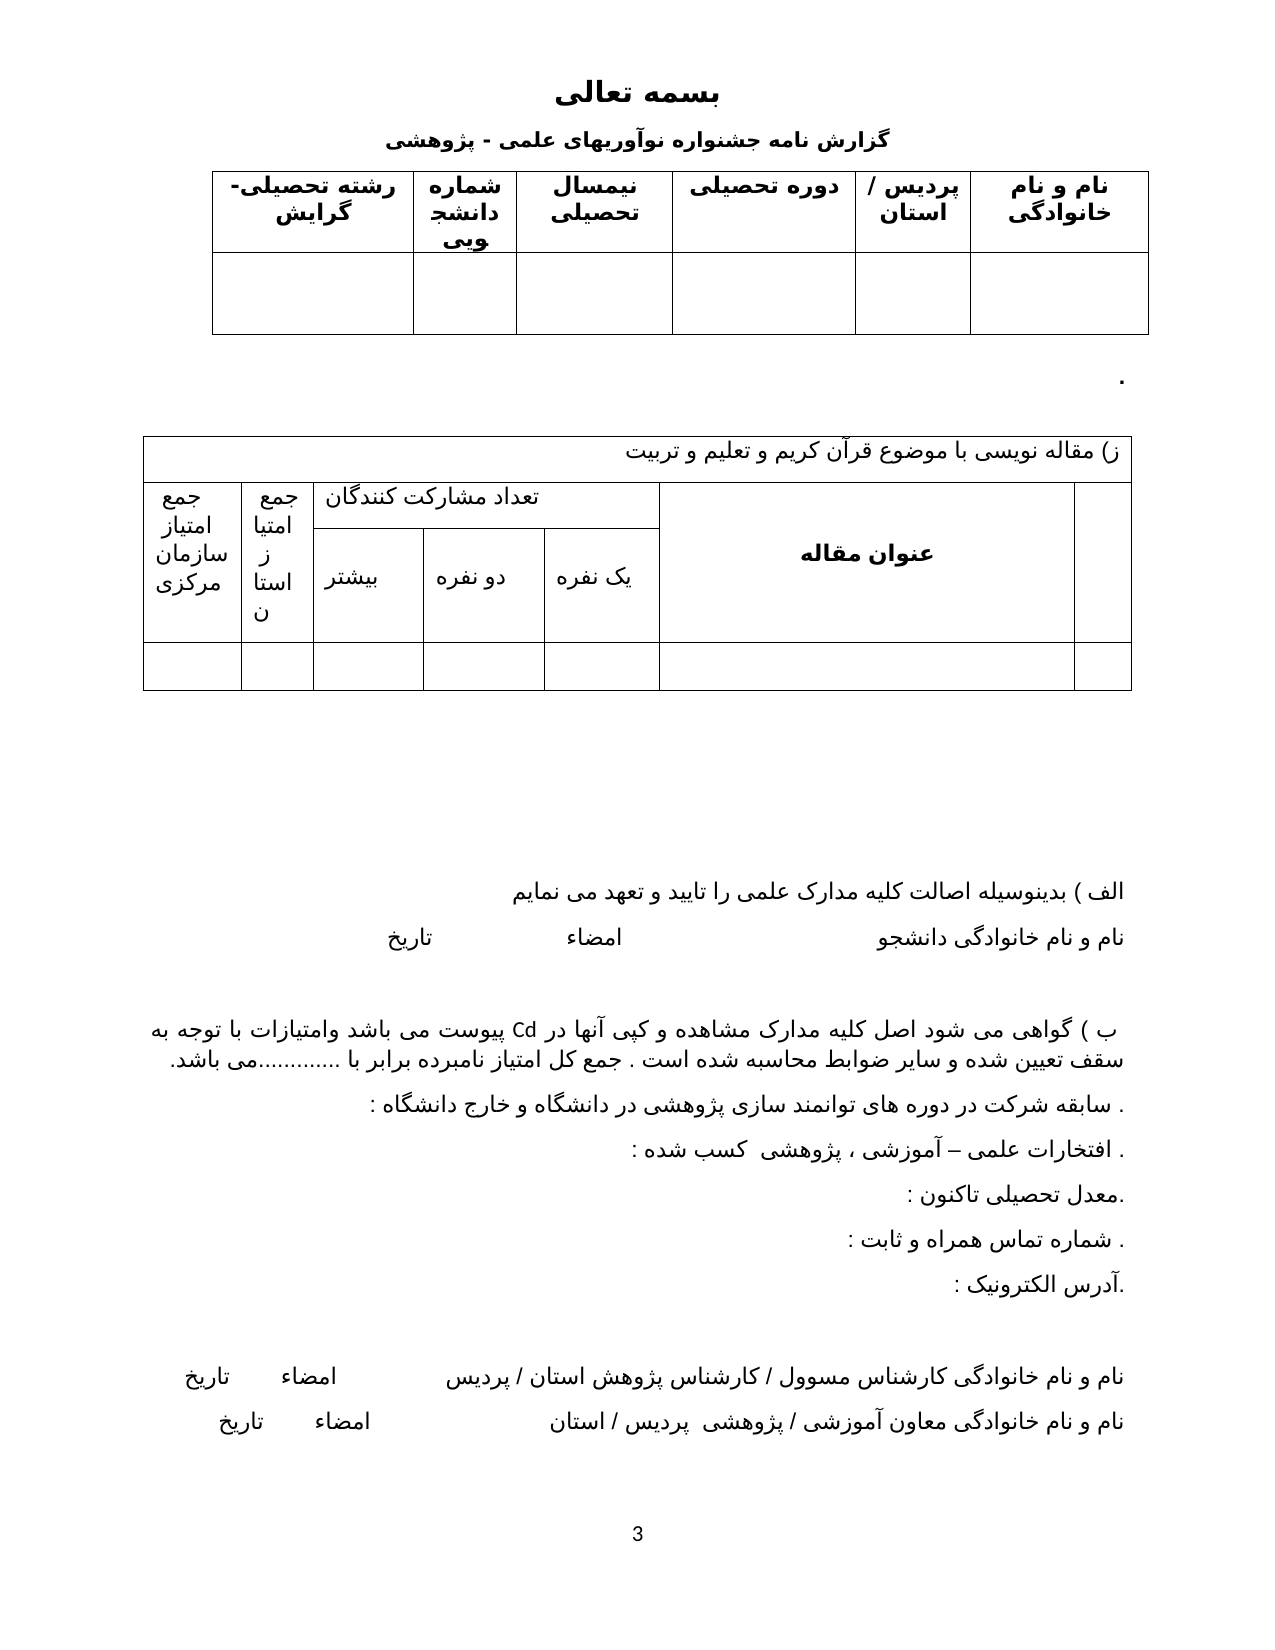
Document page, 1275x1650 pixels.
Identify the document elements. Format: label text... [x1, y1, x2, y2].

table_cell یک نفره [545, 529, 659, 642]
table_cell [1075, 643, 1131, 690]
table_cell [1075, 483, 1131, 642]
table_cell عنوان مقاله [660, 483, 1074, 642]
table_cell [424, 643, 544, 690]
table_cell [144, 643, 241, 690]
text . افتخارات علمی – آموزشی ، پژوهشی کسب شده : [150, 1136, 1125, 1162]
table_cell [314, 643, 423, 690]
table_cell [545, 643, 659, 690]
table_cell بیشتر [314, 529, 423, 642]
table_cell جمع امتیاز استان [242, 483, 313, 642]
text نام و نام خانوادگی دانشجو امضاء تاریخ [150, 923, 1125, 950]
table_header ز) مقاله نویسی با موضوع قرآن کریم و تعلیم و تربیت [144, 437, 1131, 482]
table_cell جمع امتیاز سازمان مرکزی [144, 483, 241, 642]
text . شماره تماس همراه و ثابت : [150, 1226, 1125, 1252]
text .معدل تحصیلی تاکنون : [150, 1181, 1125, 1207]
text .آدرس الکترونیک : [150, 1271, 1125, 1297]
table_cell [660, 643, 1074, 690]
text الف ) بدینوسیله اصالت کلیه مدارک علمی را تایید و تعهد می نمایم [150, 878, 1125, 905]
text ب ) گواهی می شود اصل کلیه مدارک مشاهده و کپی آنها در Cd پیوست می باشد وامتیازات با توجه به سقف تعیین شده و سایر ضوابط محاسبه شده است . جمع کل امتیاز نامبرده برابر با .............می باشد. [150, 1015, 1125, 1072]
text . سابقه شرکت در دوره های توانمند سازی پژوهشی در دانشگاه و خارج دانشگاه : [150, 1091, 1125, 1117]
table_cell تعداد مشارکت کنندگان [314, 483, 659, 528]
table_cell [242, 643, 313, 690]
table_cell دو نفره [424, 529, 544, 642]
text نام و نام خانوادگی معاون آموزشی / پژوهشی پردیس / استان امضاء تاریخ [150, 1408, 1125, 1434]
text نام و نام خانوادگی کارشناس مسوول / کارشناس پژوهش استان / پردیس امضاء تاریخ [150, 1363, 1125, 1389]
